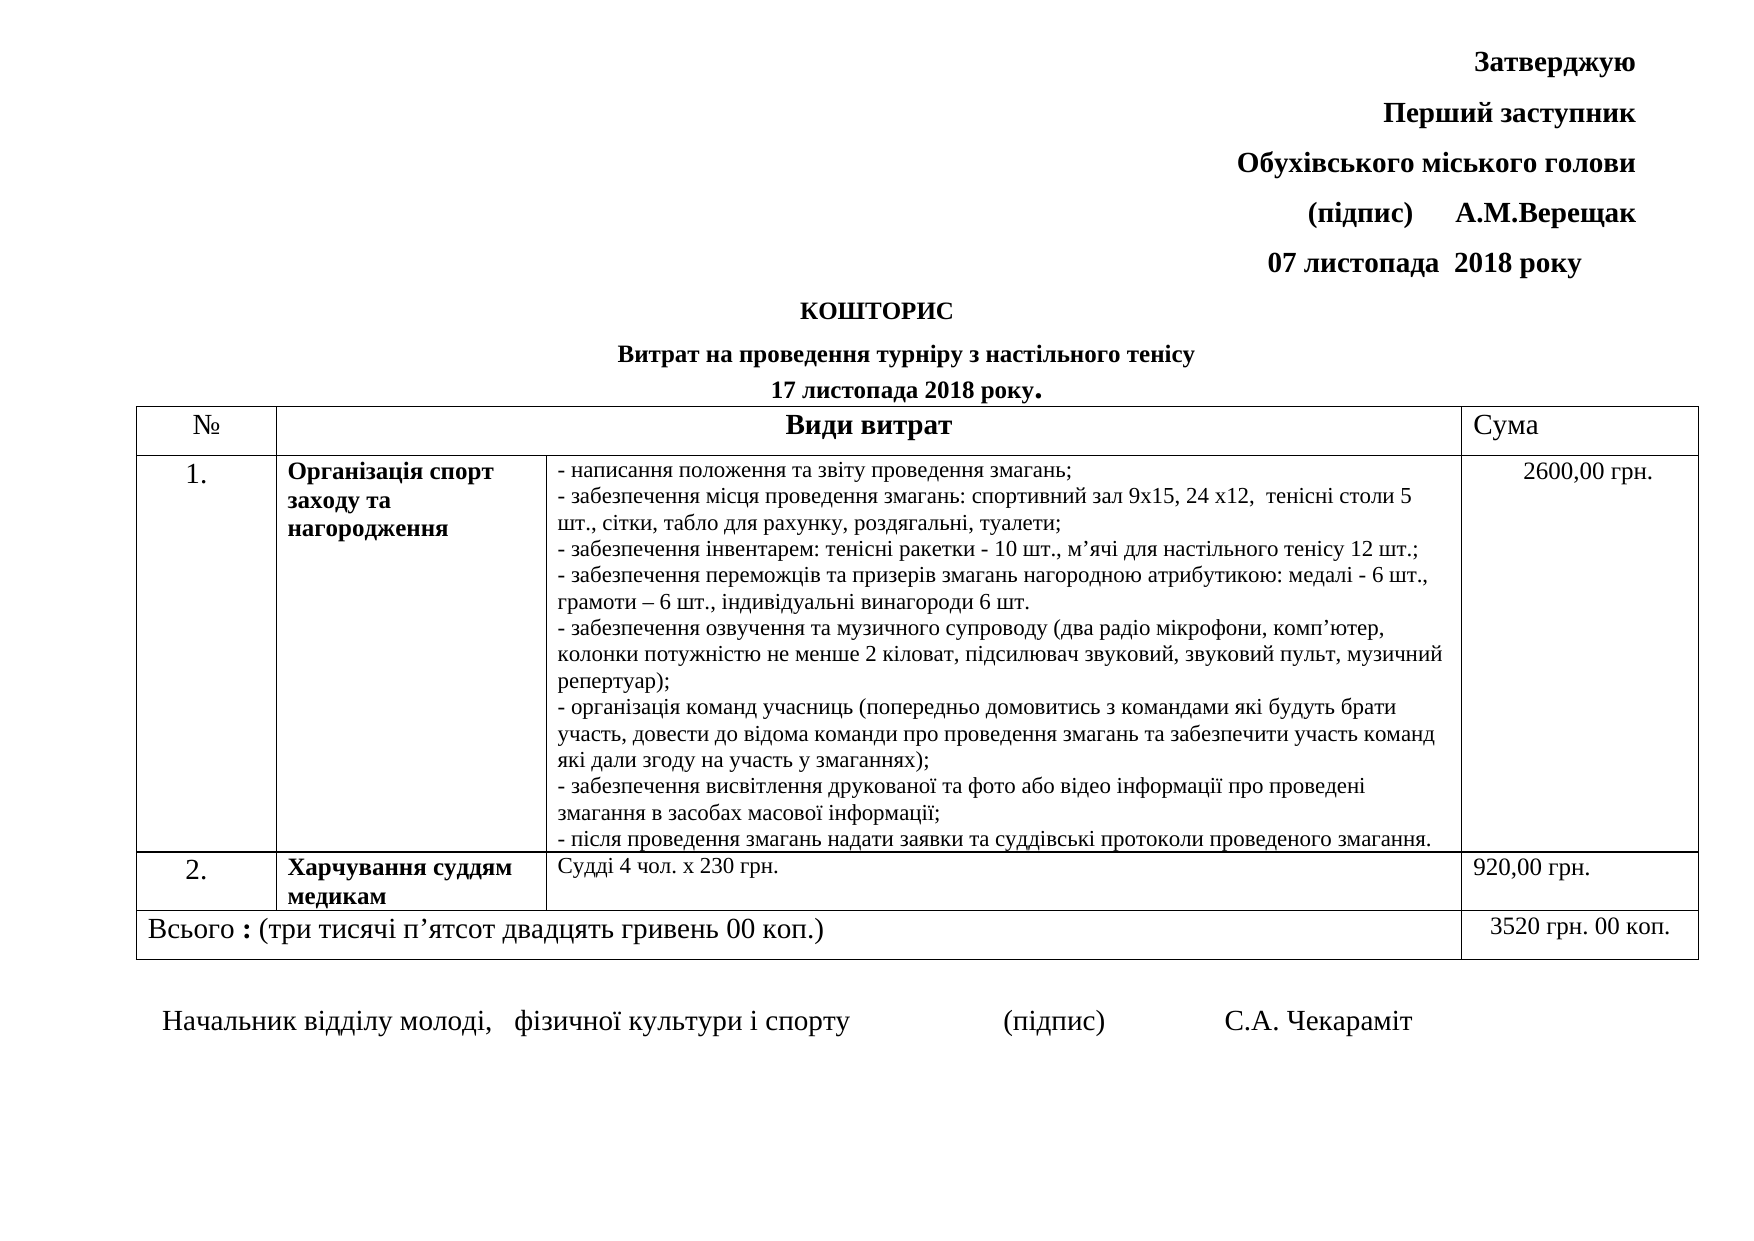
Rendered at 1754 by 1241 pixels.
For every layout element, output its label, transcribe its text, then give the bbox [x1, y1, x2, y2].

table_header № [137, 407, 276, 455]
table_cell Судді 4 чол. х 230 грн. [547, 853, 1461, 910]
text (підпис) А.М.Верещак [1224, 195, 1636, 229]
text Перший заступник [118, 95, 1636, 128]
text Витрат на проведення турніру з настільного тенісу [177, 339, 1636, 368]
text КОШТОРИС [118, 296, 1636, 325]
text Начальник відділу молоді, фізичної культури і спорту (підпис) С.А. Чекараміт [118, 1003, 1636, 1036]
text Обухівського міського голови [118, 145, 1636, 178]
table_cell Харчування суддям медикам [277, 853, 546, 910]
table_cell [137, 853, 276, 910]
text Затверджую [118, 44, 1636, 78]
text 17 листопада 2018 року. [177, 368, 1636, 406]
table_header Сума [1462, 407, 1698, 455]
table_cell 3520 грн. 00 коп. [1462, 911, 1698, 959]
table_cell 920,00 грн. [1462, 853, 1698, 910]
table_cell Організація спорт заходу та нагородження [277, 456, 546, 851]
table_cell [137, 456, 276, 851]
table_cell - написання положення та звіту проведення змагань; - забезпечення місця проведення змагань: спортивний зал 9х15, 24 х12, тенісні столи 5 шт., сітки, табло для рахунку, роздягальні, туалети; - забезпечення інвентарем: тенісні ракетки - 10 шт., м’ячі для настільного тенісу 12 шт.; - забезпечення переможців та призерів змагань нагородною атрибутикою: медалі - 6 шт., грамоти – 6 шт., індивідуальні винагороди 6 шт. - забезпечення озвучення та музичного супроводу (два радіо мікрофони, комп’ютер, колонки потужністю не менше 2 кіловат, підсилювач звуковий, звуковий пульт, музичний репертуар); - організація команд учасниць (попередньо домовитись з командами які будуть брати участь, довести до відома команди про проведення змагань та забезпечити участь команд які дали згоду на участь у змаганнях); - забезпечення висвітлення друкованої та фото або відео інформації про проведені змагання в засобах масової інформації; - після проведення змагань надати заявки та суддівські протоколи проведеного змагання. [547, 456, 1461, 851]
table_cell 2600,00 грн. [1462, 456, 1698, 851]
text 07 листопада 2018 року [118, 246, 1636, 279]
table_cell Всього : (три тисячі п’ятсот двадцять гривень 00 коп.) [137, 911, 1461, 959]
table_header Види витрат [277, 407, 1461, 455]
